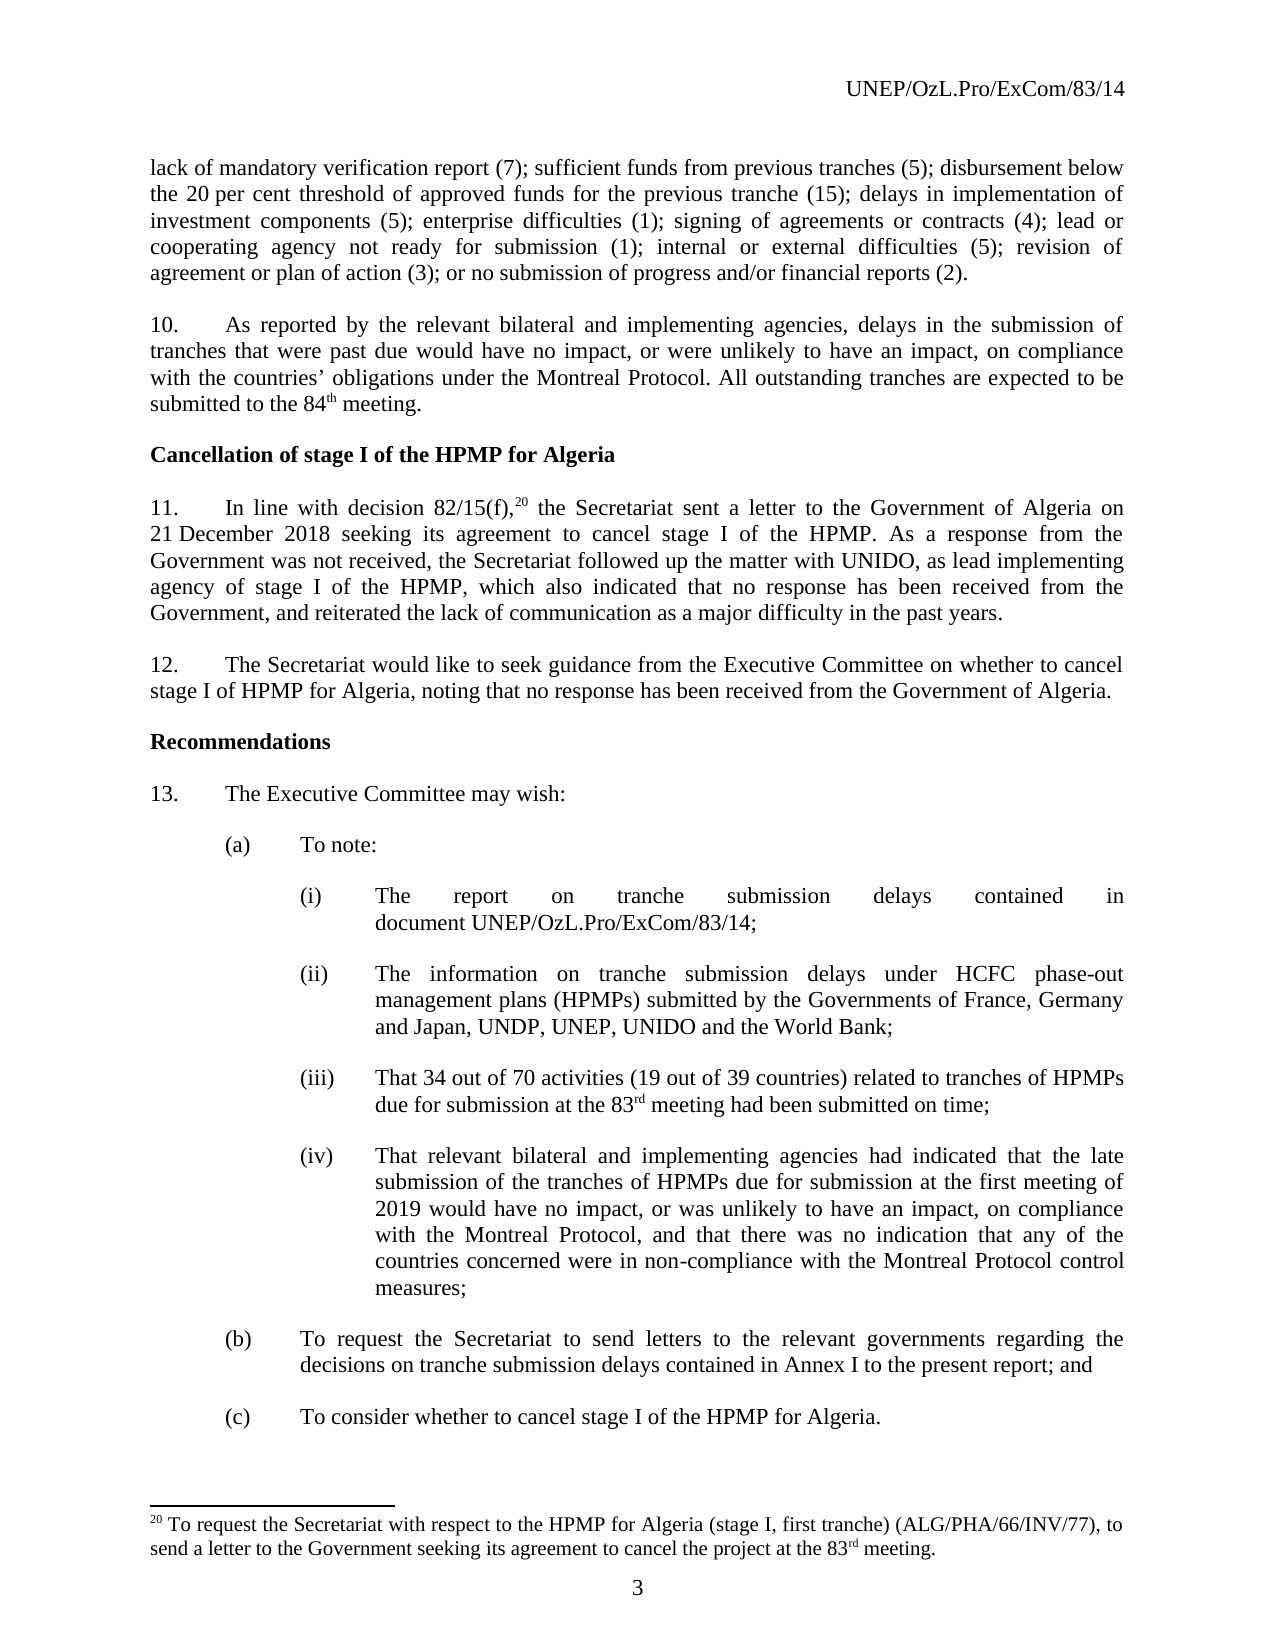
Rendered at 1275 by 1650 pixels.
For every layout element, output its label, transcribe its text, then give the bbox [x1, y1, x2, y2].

subtitle In line with decision 82/15(f), the Secretariat sent a letter to the Government of Algeria on 21 December 2018 seeking its agreement to cancel stage I of the HPMP. As a response from the Government was not received, the Secretariat followed up the matter with UNIDO, as lead implementing agency of stage I of the HPMP, which also indicated that no response has been received from the Government, and reiterated the lack of communication as a major difficulty in the past years. [150, 494, 1125, 626]
text Cancellation of stage I of the HPMP for Algeria [150, 441, 1125, 468]
subtitle The Secretariat would like to seek guidance from the Executive Committee on whether to cancel stage I of HPMP for Algeria, noting that no response has been received from the Government of Algeria. [150, 651, 1125, 703]
subtitle The information on tranche submission delays under HCFC phase-out management plans (HPMPs) submitted by the Governments of France, Germany and Japan, UNDP, UNEP, UNIDO and the World Bank; [300, 960, 1125, 1039]
subtitle The reasons for delays in the submission of tranches of HPMPs include: Government decisions, and/or endorsements, and/or changes in the national ozone unit (NOU), and/or structural change (12); lack of mandatory verification report (7); sufficient funds from previous tranches (5); disbursement below the 20 per cent threshold of approved funds for the previous tranche (15); delays in implementation of investment components (5); enterprise difficulties (1); signing of agreements or contracts (4); lead or cooperating agency not ready for submission (1); internal or external difficulties (5); revision of agreement or plan of action (3); or no submission of progress and/or financial reports (2). [150, 154, 1125, 286]
subtitle As reported by the relevant bilateral and implementing agencies, delays in the submission of tranches that were past due would have no impact, or were unlikely to have an impact, on compliance with the countries’ obligations under the Montreal Protocol. All outstanding tranches are expected to be submitted to the 84th meeting. [150, 311, 1125, 416]
subtitle The Executive Committee may wish: [150, 780, 1125, 806]
subtitle To consider whether to cancel stage I of the HPMP for Algeria. [225, 1403, 1125, 1429]
subtitle That 34 out of 70 activities (19 out of 39 countries) related to tranches of HPMPs due for submission at the 83rd meeting had been submitted on time; [300, 1064, 1125, 1117]
subtitle That relevant bilateral and implementing agencies had indicated that the late submission of the tranches of HPMPs due for submission at the first meeting of 2019 would have no impact, or was unlikely to have an impact, on compliance with the Montreal Protocol, and that there was no indication that any of the countries concerned were in non-compliance with the Montreal Protocol control measures; [300, 1142, 1125, 1300]
subtitle To request the Secretariat to send letters to the relevant governments regarding the decisions on tranche submission delays contained in Annex I to the present report; and [225, 1325, 1125, 1378]
subtitle Recommendations [150, 728, 1125, 755]
subtitle The report on tranche submission delays contained in document UNEP/OzL.Pro/ExCom/83/14; [300, 882, 1125, 935]
subtitle To note: [225, 831, 1125, 857]
